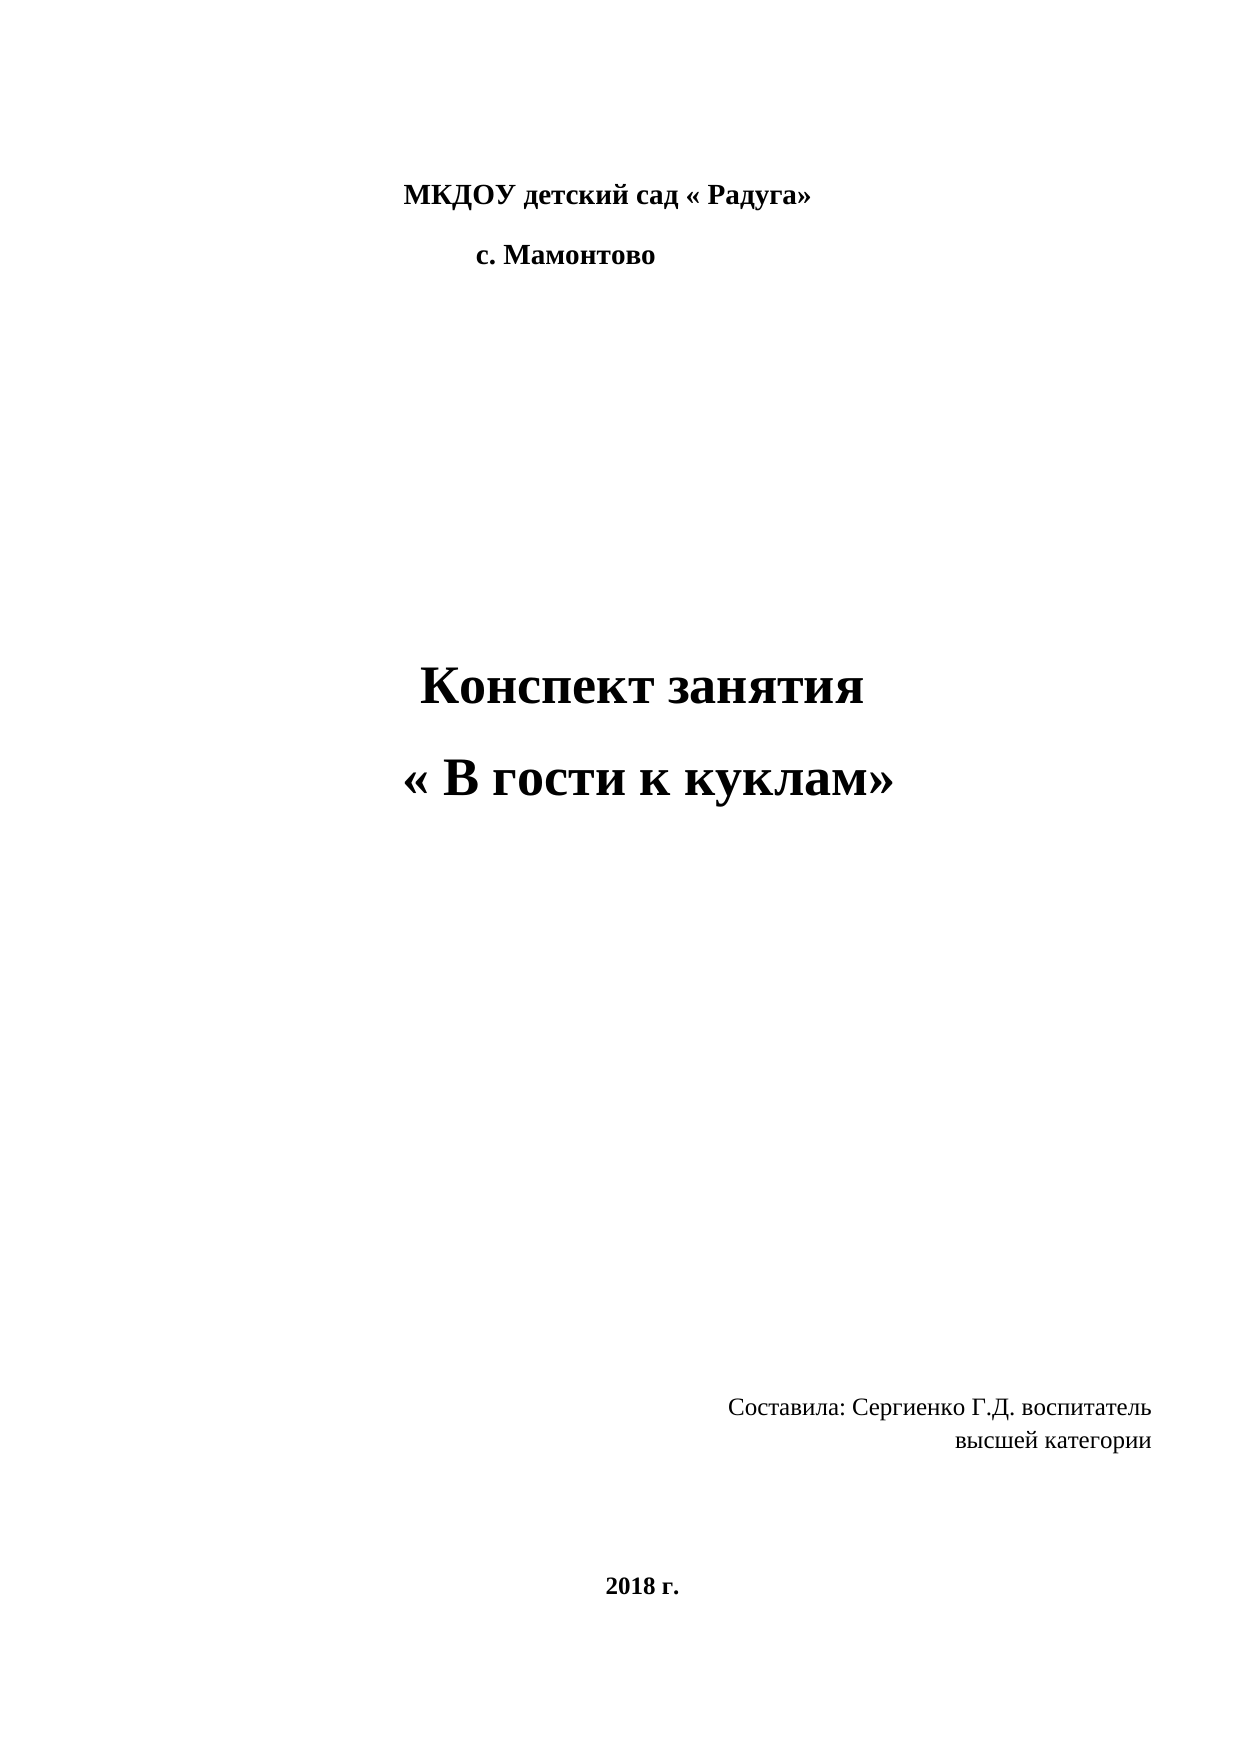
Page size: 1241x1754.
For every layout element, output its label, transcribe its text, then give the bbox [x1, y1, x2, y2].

text Составила: Сергиенко Г.Д. воспитатель высшей категории [133, 1392, 1152, 1453]
text с. Мамонтово [133, 237, 1152, 270]
text 2018 г. [133, 1571, 1152, 1600]
text МКДОУ детский сад « Радуга» [177, 177, 1152, 211]
text Конспект занятия [133, 652, 1152, 715]
text « В гости к куклам» [133, 745, 1152, 807]
